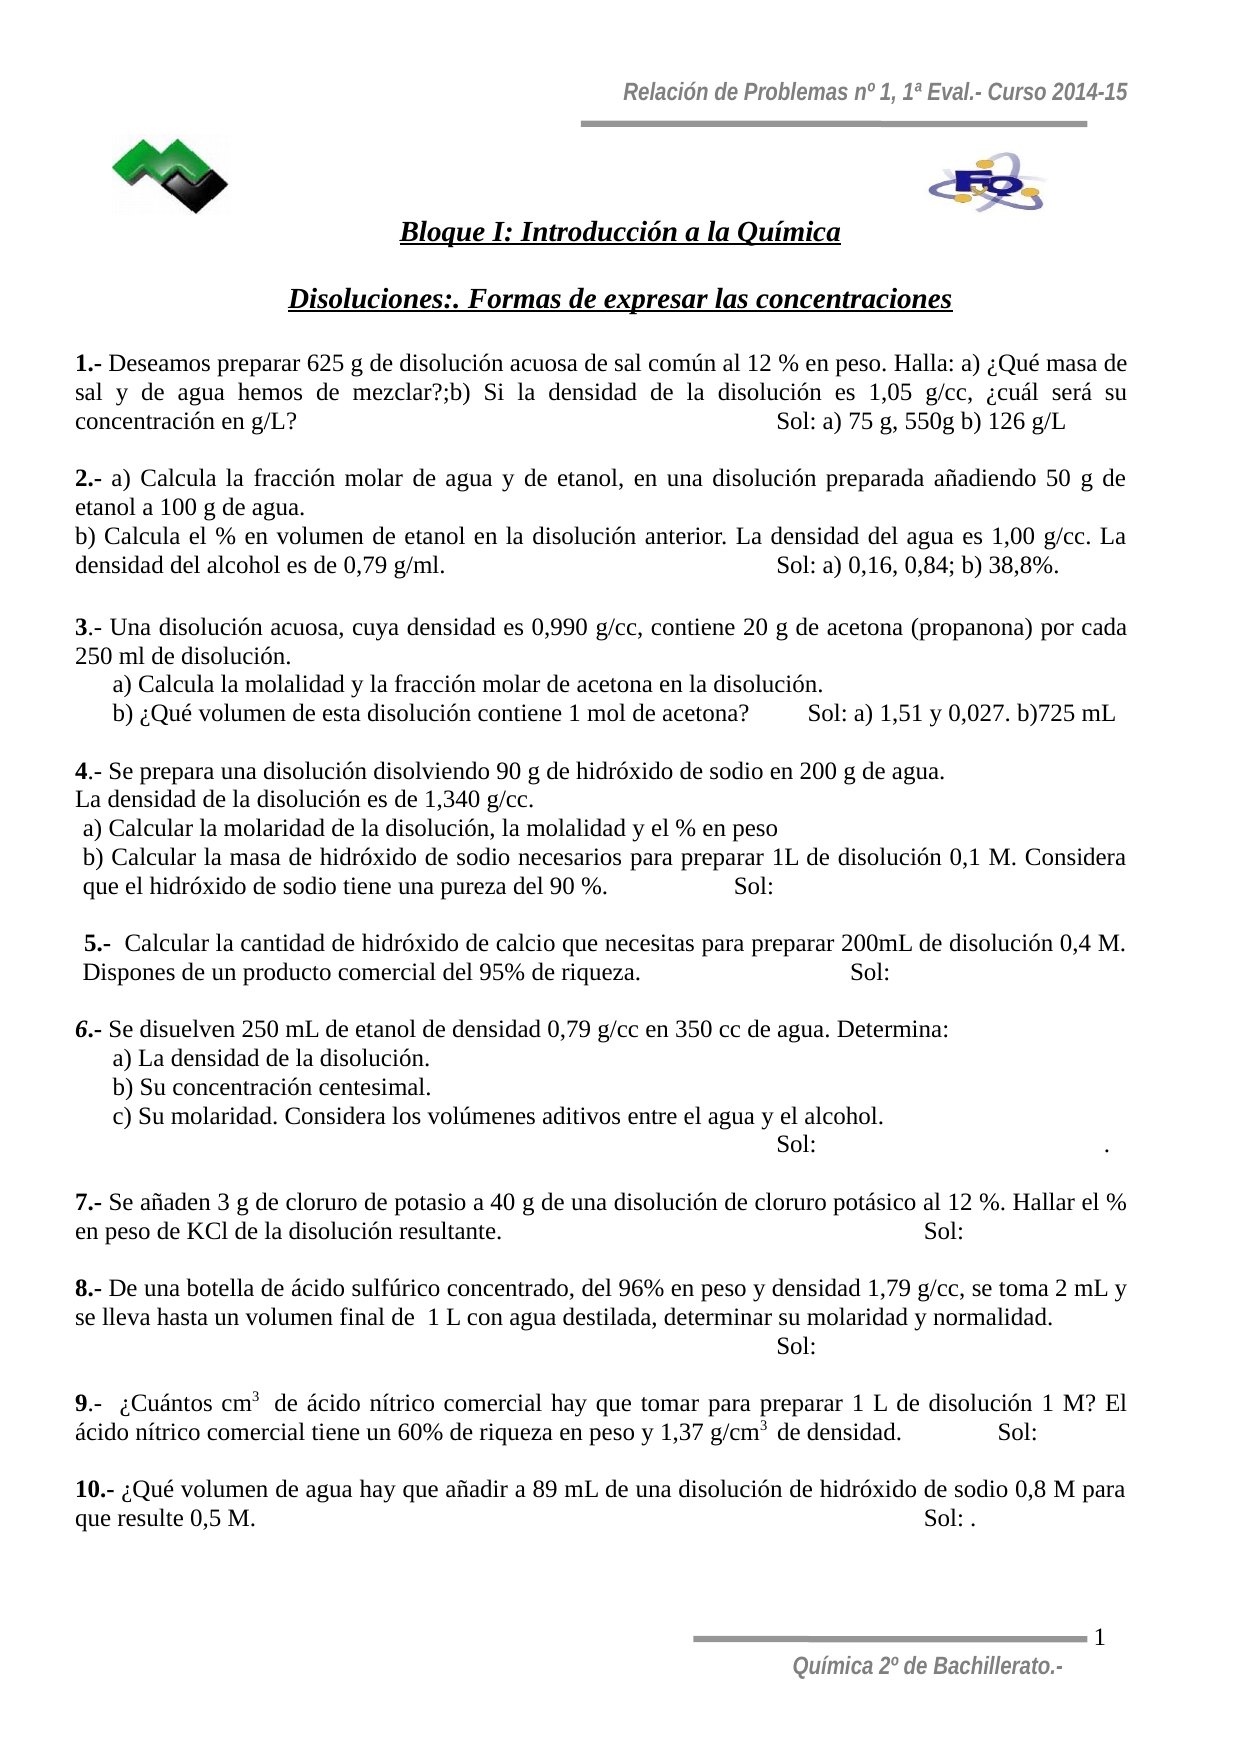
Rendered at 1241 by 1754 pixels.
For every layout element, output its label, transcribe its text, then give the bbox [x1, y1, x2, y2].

picture [923, 150, 1055, 215]
text 8.- De una botella de ácido sulfúrico concentrado, del 96% en peso y densidad 1,79 g/cc, se toma 2 mL y se lleva hasta un volumen final de 1 L con agua destilada, determinar su molaridad y normalidad. Sol: [75, 1273, 1128, 1359]
subtitle Disoluciones:. Formas de expresar las concentraciones [75, 281, 1128, 315]
picture [112, 134, 233, 215]
text 6.- Se disuelven 250 mL de etanol de densidad 0,79 g/cc en 350 cc de agua. Determina: [75, 1014, 1128, 1043]
text a) Calcula la molalidad y la fracción molar de acetona en la disolución. [112, 669, 1128, 698]
text 7.- Se añaden 3 g de cloruro de potasio a 40 g de una disolución de cloruro potásico al 12 %. Hallar el % en peso de KCl de la disolución resultante. Sol: [75, 1187, 1128, 1244]
text 5.- Calcular la cantidad de hidróxido de calcio que necesitas para preparar 200mL de disolución 0,4 M. Dispones de un producto comercial del 95% de riqueza. Sol: [82, 928, 1128, 986]
text 9.- ¿Cuántos cm3 de ácido nítrico comercial hay que tomar para preparar 1 L de disolución 1 M? El ácido nítrico comercial tiene un 60% de riqueza en peso y 1,37 g/cm3 de densidad. Sol: [75, 1388, 1128, 1446]
text La densidad de la disolución es de 1,340 g/cc. [75, 784, 1128, 813]
text b) Calcular la masa de hidróxido de sodio necesarios para preparar 1L de disolución 0,1 M. Considera que el hidróxido de sodio tiene una pureza del 90 %. Sol: [83, 842, 1128, 899]
text 3.- Una disolución acuosa, cuya densidad es 0,990 g/cc, contiene 20 g de acetona (propanona) por cada 250 ml de disolución. [75, 612, 1128, 669]
text 2.- a) Calcula la fracción molar de agua y de etanol, en una disolución preparada añadiendo 50 g de etanol a 100 g de agua. [75, 463, 1128, 521]
text b) Su concentración centesimal. [112, 1072, 1128, 1101]
text b) ¿Qué volumen de esta disolución contiene 1 mol de acetona? Sol: a) 1,51 y 0,027. b)725 mL [112, 698, 1128, 727]
text c) Su molaridad. Considera los volúmenes aditivos entre el agua y el alcohol. [112, 1101, 1128, 1129]
text a) Calcular la molaridad de la disolución, la molalidad y el % en peso [83, 813, 1128, 842]
text 1.- Deseamos preparar 625 g de disolución acuosa de sal común al 12 % en peso. Halla: a) ¿Qué masa de sal y de agua hemos de mezclar?;b) Si la densidad de la disolución es 1,05 g/cc, ¿cuál será su concentración en g/L? Sol: a) 75 g, 550g b) 126 g/L [75, 348, 1128, 435]
text Sol: . [75, 1129, 1128, 1158]
text 4.- Se prepara una disolución disolviendo 90 g de hidróxido de sodio en 200 g de agua. [75, 756, 1128, 784]
text 10.- ¿Qué volumen de agua hay que añadir a 89 mL de una disolución de hidróxido de sodio 0,8 M para que resulte 0,5 M. Sol: . [75, 1474, 1128, 1532]
text a) La densidad de la disolución. [112, 1043, 1128, 1072]
title Bloque I: Introducción a la Química [75, 214, 1128, 248]
text b) Calcula el % en volumen de etanol en la disolución anterior. La densidad del agua es 1,00 g/cc. La densidad del alcohol es de 0,79 g/ml. Sol: a) 0,16, 0,84; b) 38,8%. [75, 521, 1128, 578]
